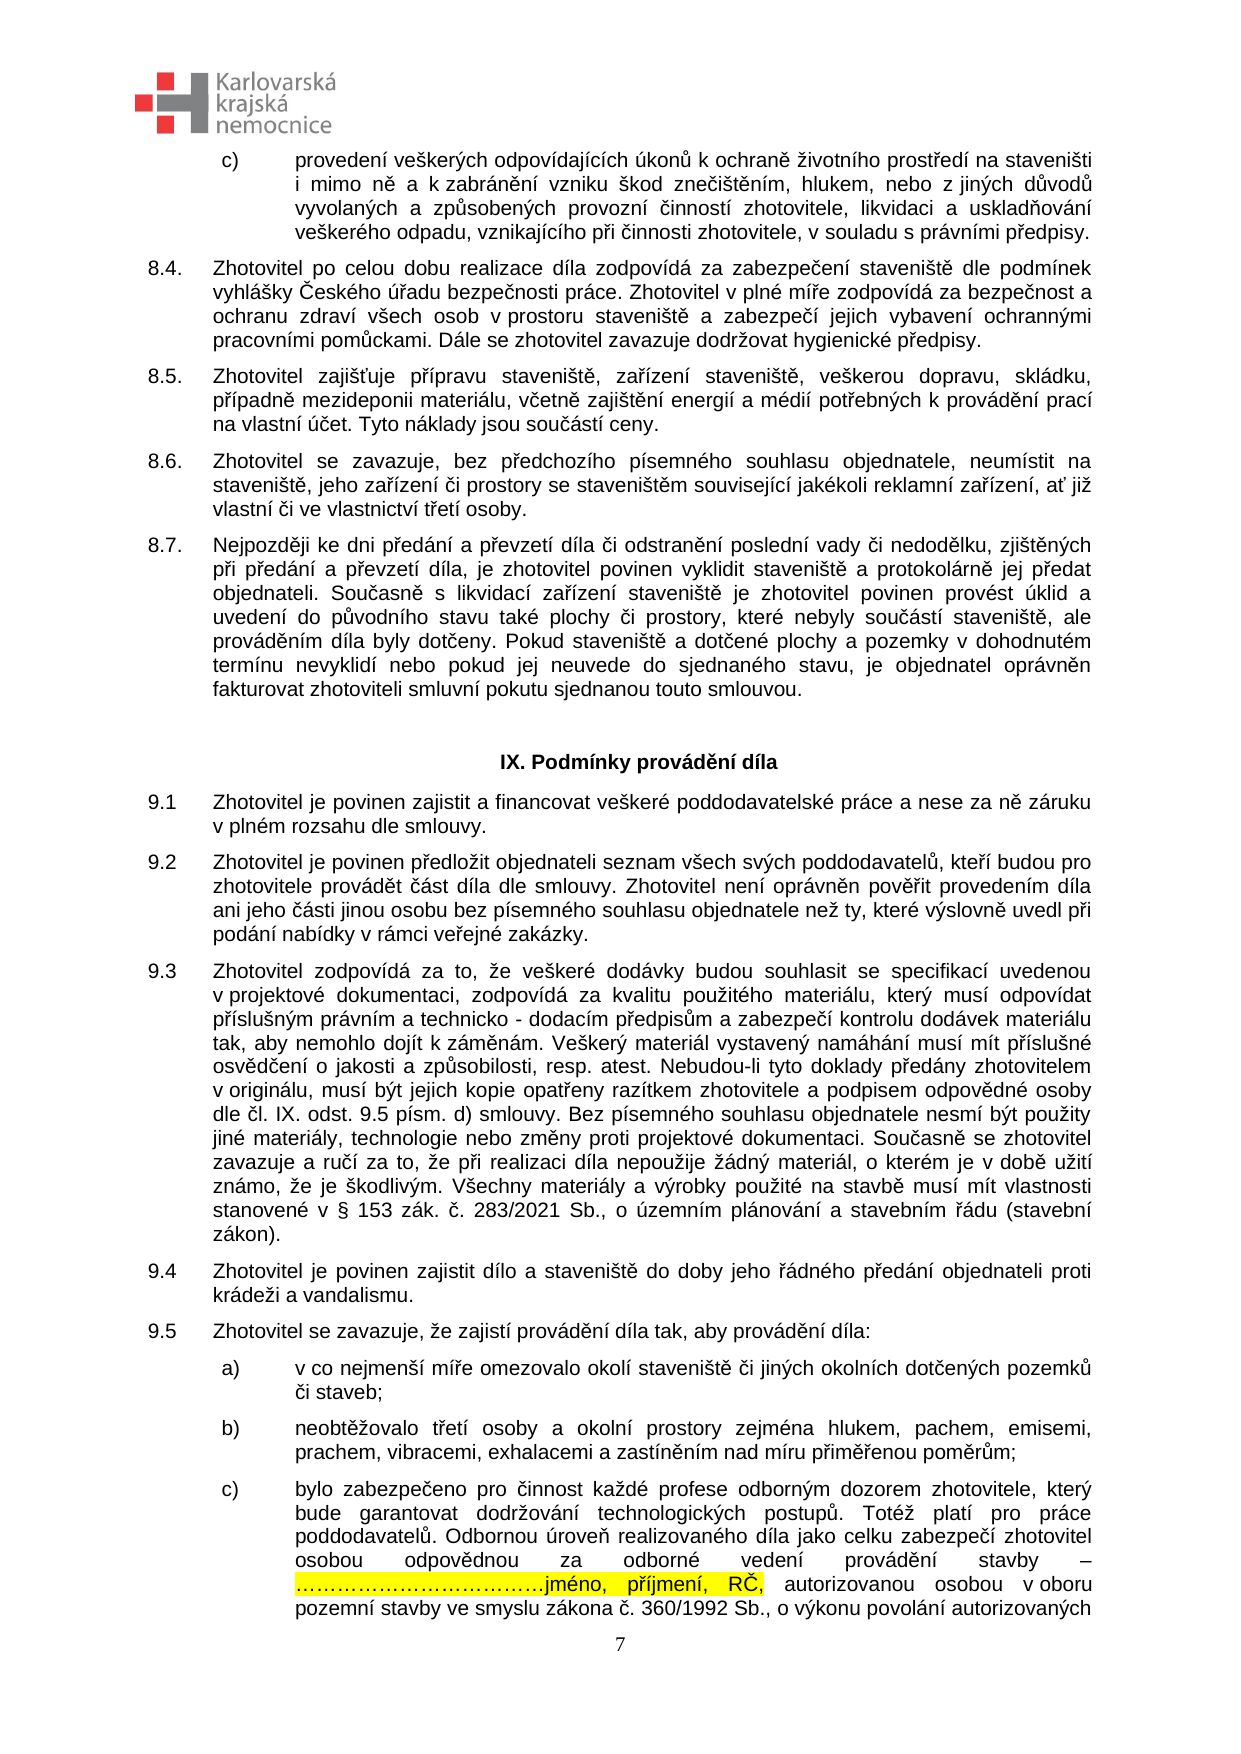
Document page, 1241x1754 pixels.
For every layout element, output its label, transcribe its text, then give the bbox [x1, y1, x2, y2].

list Podmínky provádění díla [185, 750, 1093, 774]
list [221, 1476, 1093, 1620]
picture [134, 71, 336, 135]
list Zhotovitel zodpovídá za to, že veškeré dodávky budou souhlasit se specifikací uvedenou v projektové dokumentaci, zodpovídá za kvalitu použitého materiálu, který musí odpovídat příslušným právním a technicko - dodacím předpisům a zabezpečí kontrolu dodávek materiálu tak, aby nemohlo dojít k záměnám. Veškerý materiál vystavený namáhání musí mít příslušné osvědčení o jakosti a způsobilosti, resp. atest. Nebudou-li tyto doklady předány zhotovitelem v originálu, musí být jejich kopie opatřeny razítkem zhotovitele a podpisem odpovědné osoby dle čl. IX. odst. 9.5 písm. d) smlouvy. Bez písemného souhlasu objednatele nesmí být použity jiné materiály, technologie nebo změny proti projektové dokumentaci. Současně se zhotovitel zavazuje a ručí za to, že při realizaci díla nepoužije žádný materiál, o kterém je v době užití známo, že je škodlivým. Všechny materiály a výrobky použité na stavbě musí mít vlastnosti stanovené v § 153 zák. č. 283/2021 Sb., o územním plánování a stavebním řádu (stavební zákon). [148, 958, 1093, 1246]
list provedení veškerých odpovídajících úkonů k ochraně životního prostředí na staveništi i mimo ně a k zabránění vzniku škod znečištěním, hlukem, nebo z jiných důvodů vyvolaných a způsobených provozní činností zhotovitele, likvidaci a uskladňování veškerého odpadu, vznikajícího při činnosti zhotovitele, v souladu s právními předpisy. [221, 148, 1093, 243]
list Zhotovitel je povinen zajistit dílo a staveniště do doby jeho řádného předání objednateli proti krádeži a vandalismu. [148, 1259, 1093, 1307]
list Zhotovitel po celou dobu realizace díla zodpovídá za zabezpečení staveniště dle podmínek vyhlášky Českého úřadu bezpečnosti práce. Zhotovitel v plné míře zodpovídá za bezpečnost a ochranu zdraví všech osob v prostoru staveniště a zabezpečí jejich vybavení ochrannými pracovními pomůckami. Dále se zhotovitel zavazuje dodržovat hygienické předpisy. [148, 256, 1093, 352]
list Nejpozději ke dni předání a převzetí díla či odstranění poslední vady či nedodělku, zjištěných při předání a převzetí díla, je zhotovitel povinen vyklidit staveniště a protokolárně jej předat objednateli. Současně s likvidací zařízení staveniště je zhotovitel povinen provést úklid a uvedení do původního stavu také plochy či prostory, které nebyly součástí staveniště, ale prováděním díla byly dotčeny. Pokud staveniště a dotčené plochy a pozemky v dohodnutém termínu nevyklidí nebo pokud jej neuvede do sjednaného stavu, je objednatel oprávněn fakturovat zhotoviteli smluvní pokutu sjednanou touto smlouvou. [148, 533, 1093, 701]
list Zhotovitel se zavazuje, bez předchozího písemného souhlasu objednatele, neumístit na staveniště, jeho zařízení či prostory se staveništěm související jakékoli reklamní zařízení, ať již vlastní či ve vlastnictví třetí osoby. [148, 449, 1093, 521]
list Zhotovitel je povinen předložit objednateli seznam všech svých poddodavatelů, kteří budou pro zhotovitele provádět část díla dle smlouvy. Zhotovitel není oprávněn pověřit provedením díla ani jeho části jinou osobu bez písemného souhlasu objednatele než ty, které výslovně uvedl při podání nabídky v rámci veřejné zakázky. [148, 850, 1093, 946]
list Zhotovitel zajišťuje přípravu staveniště, zařízení staveniště, veškerou dopravu, skládku, případně mezideponii materiálu, včetně zajištění energií a médií potřebných k provádění prací na vlastní účet. Tyto náklady jsou součástí ceny. [148, 364, 1093, 436]
list v co nejmenší míře omezovalo okolí staveniště či jiných okolních dotčených pozemků či staveb; [221, 1356, 1093, 1403]
list Zhotovitel se zavazuje, že zajistí provádění díla tak, aby provádění díla: [148, 1319, 1093, 1343]
list Zhotovitel je povinen zajistit a financovat veškeré poddodavatelské práce a nese za ně záruku v plném rozsahu dle smlouvy. [148, 790, 1093, 838]
list neobtěžovalo třetí osoby a okolní prostory zejména hlukem, pachem, emisemi, prachem, vibracemi, exhalacemi a zastíněním nad míru přiměřenou poměrům; [221, 1416, 1093, 1464]
